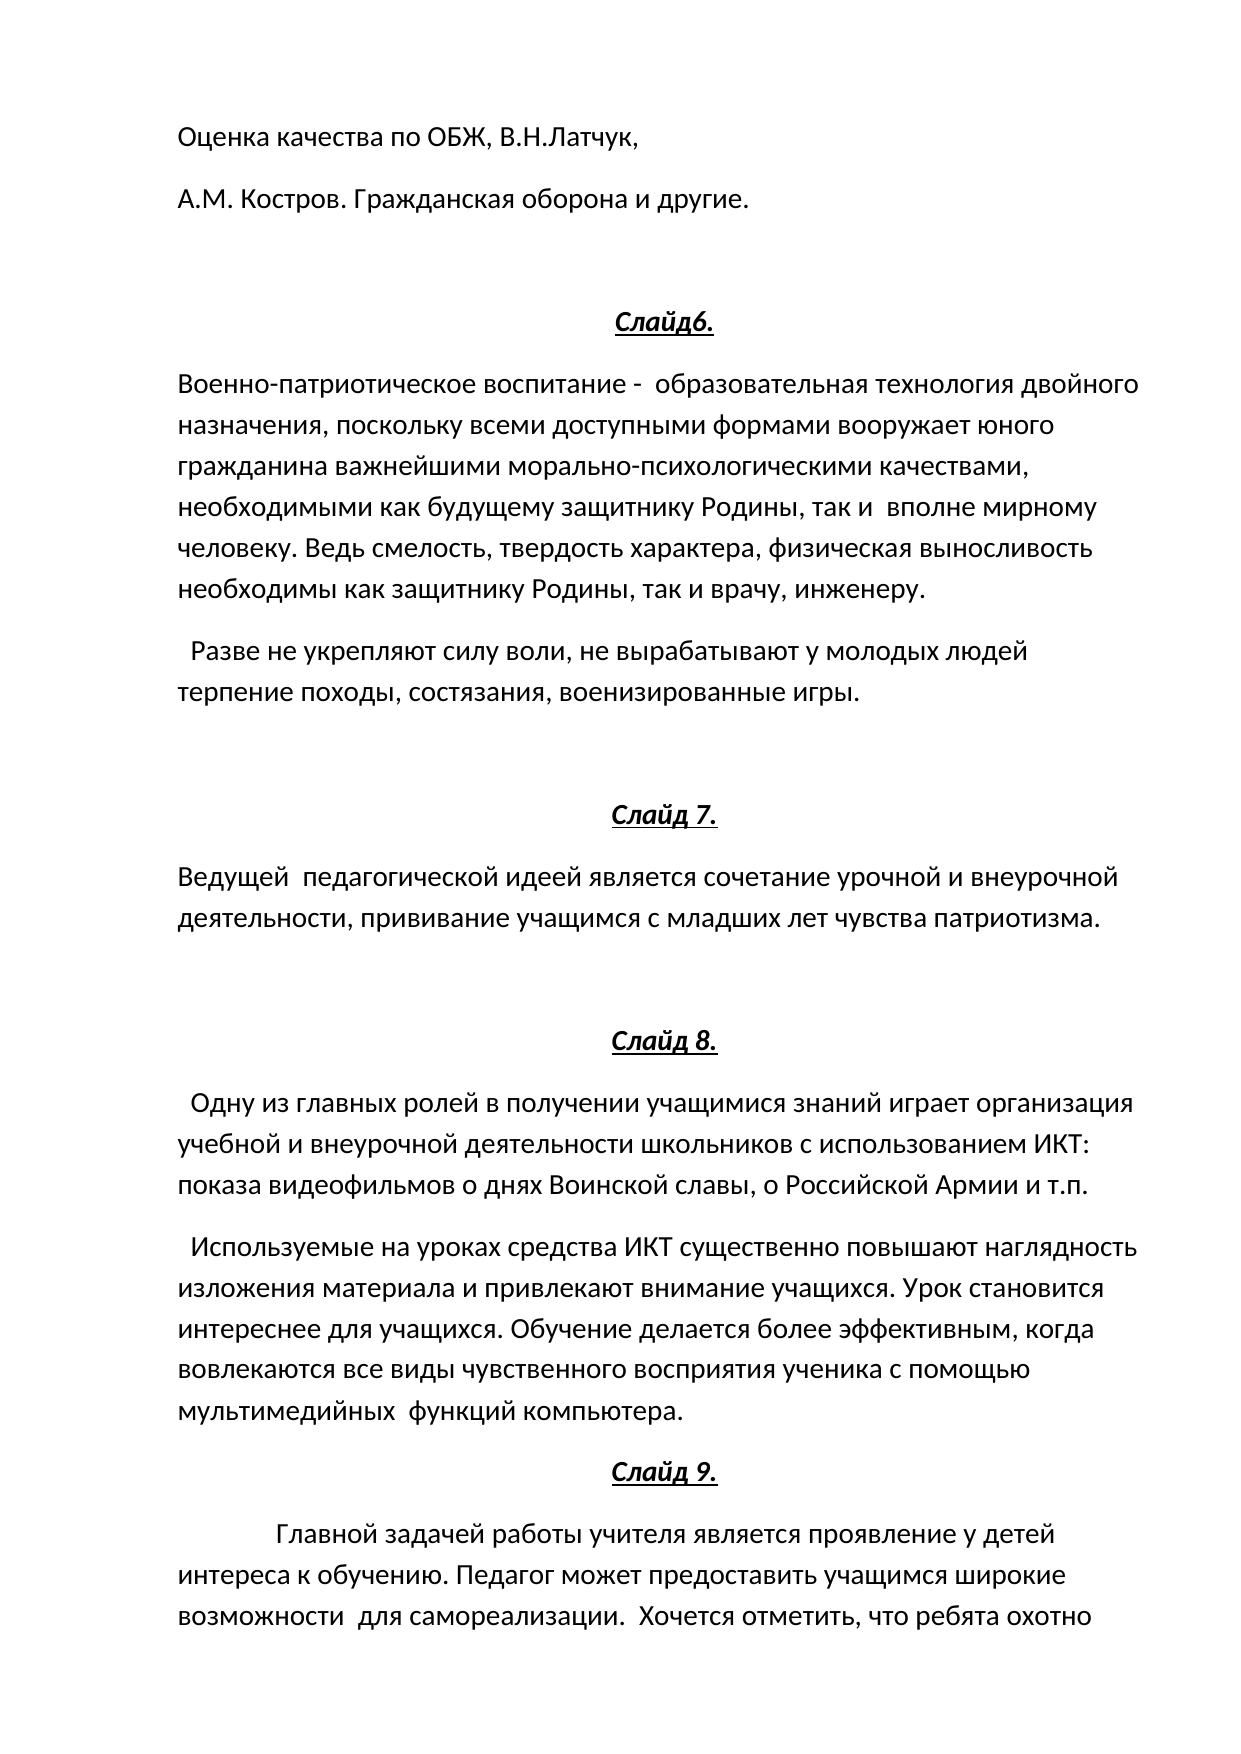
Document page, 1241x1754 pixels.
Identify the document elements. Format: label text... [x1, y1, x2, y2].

text Слайд6. [177, 303, 1152, 339]
text Слайд 9. [177, 1453, 1152, 1489]
text Военно-патриотическое воспитание - образовательная технология двойного назначения, поскольку всеми доступными формами вооружает юного гражданина важнейшими морально-психологическими качествами, необходимыми как будущему защитнику Родины, так и вполне мирному человеку. Ведь смелость, твердость характера, физическая выносливость необходимы как защитнику Родины, так и врачу, инженеру. [177, 365, 1152, 606]
text Разве не укрепляют силу воли, не вырабатывают у молодых людей терпение походы, состязания, военизированные игры. [177, 632, 1152, 708]
text Слайд 7. [177, 796, 1152, 832]
text Используемые на уроках средства ИКТ существенно повышают наглядность изложения материала и привлекают внимание учащихся. Урок становится интереснее для учащихся. Обучение делается более эффективным, когда вовлекаются все виды чувственного восприятия ученика с помощью мультимедийных функций компьютера. [177, 1228, 1152, 1427]
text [177, 1515, 1152, 1633]
text А.М. Костров. Гражданская оборона и другие. [177, 180, 1152, 216]
text Слайд 8. [177, 1022, 1152, 1058]
text Ведущей педагогической идеей является сочетание урочной и внеурочной деятельности, прививание учащимся с младших лет чувства патриотизма. [177, 858, 1152, 934]
text Оценка качества по ОБЖ, В.Н.Латчук, [177, 118, 1152, 154]
text Одну из главных ролей в получении учащимися знаний играет организация учебной и внеурочной деятельности школьников с использованием ИКТ: показа видеофильмов о днях Воинской славы, о Российской Армии и т.п. [177, 1084, 1152, 1202]
